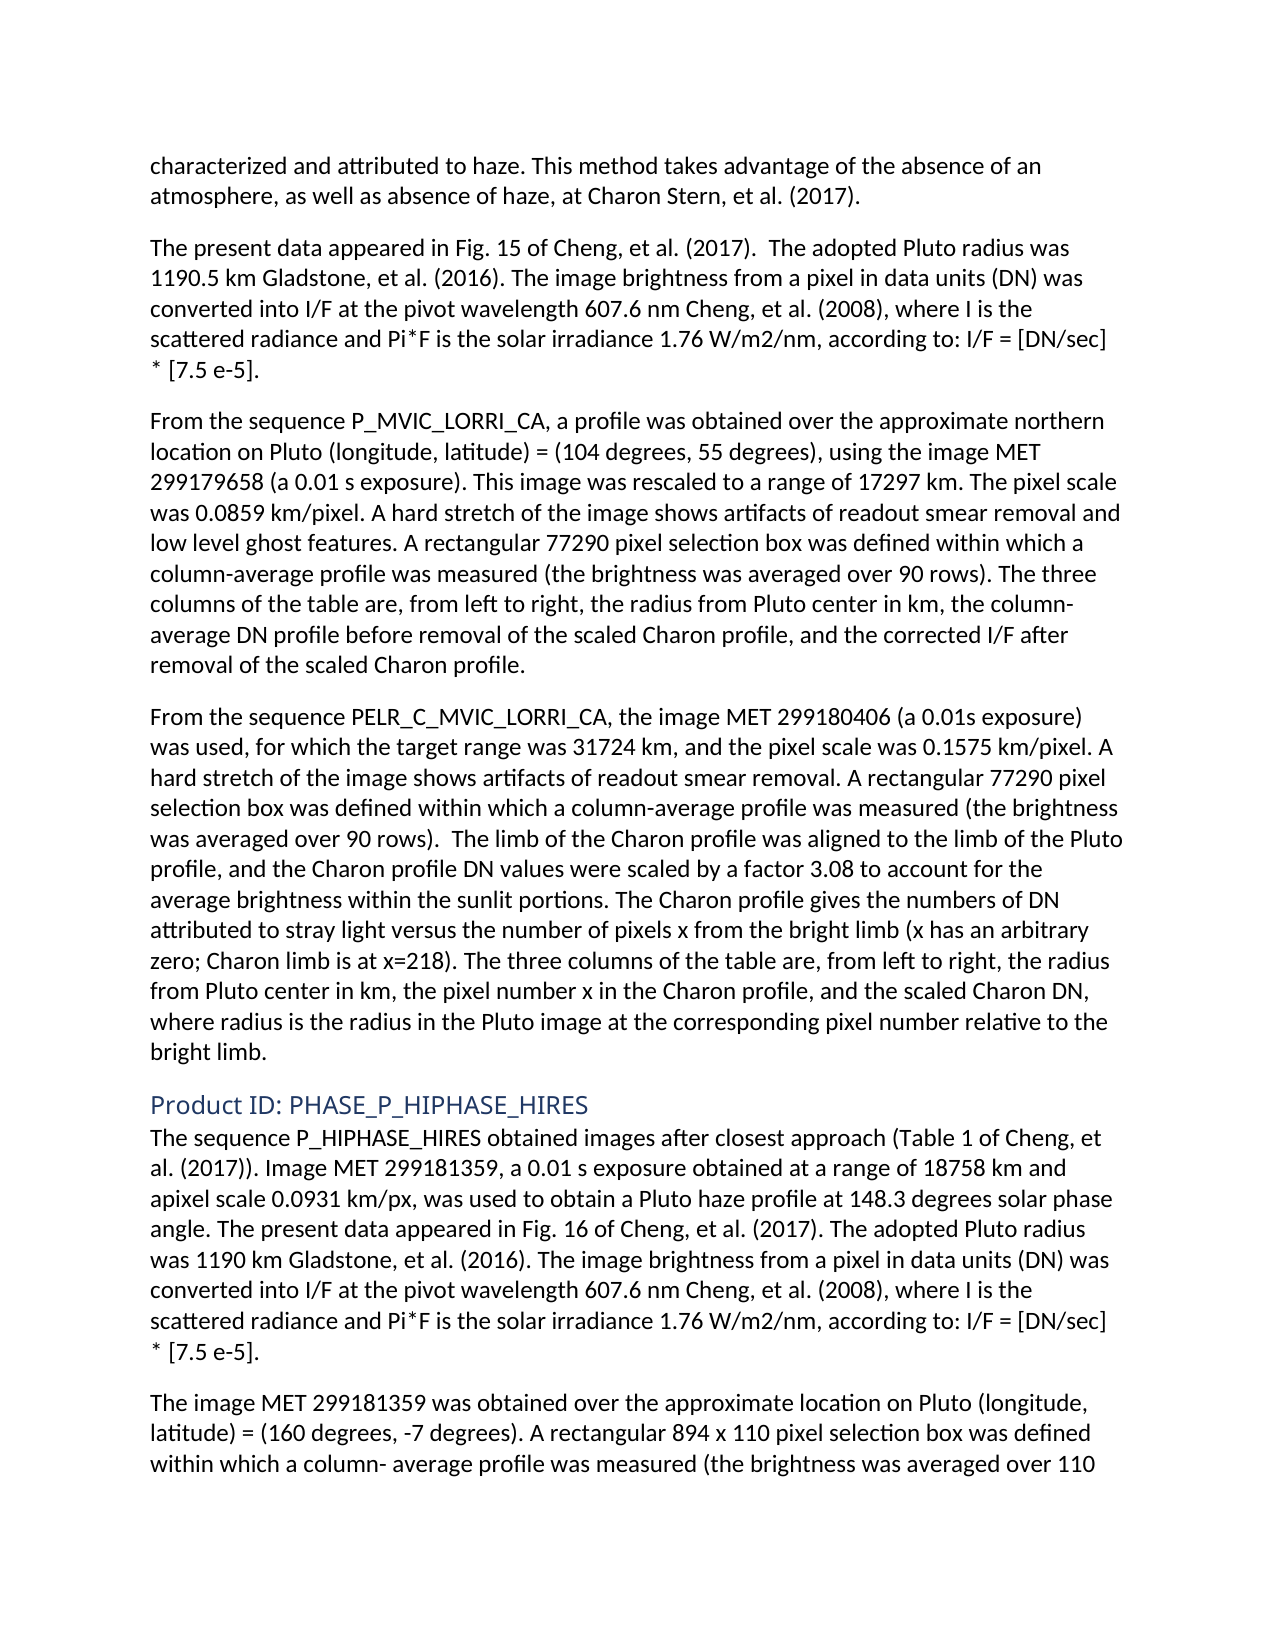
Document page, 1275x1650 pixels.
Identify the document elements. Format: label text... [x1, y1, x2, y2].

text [150, 150, 1125, 211]
text From the sequence PELR_C_MVIC_LORRI_CA, the image MET 299180406 (a 0.01s exposure) was used, for which the target range was 31724 km, and the pixel scale was 0.1575 km/pixel. A hard stretch of the image shows artifacts of readout smear removal. A rectangular 77290 pixel selection box was defined within which a column-average profile was measured (the brightness was averaged over 90 rows). The limb of the Charon profile was aligned to the limb of the Pluto profile, and the Charon profile DN values were scaled by a factor 3.08 to account for the average brightness within the sunlit portions. The Charon profile gives the numbers of DN attributed to stray light versus the number of pixels x from the bright limb (x has an arbitrary zero; Charon limb is at x=218). The three columns of the table are, from left to right, the radius from Pluto center in km, the pixel number x in the Charon profile, and the scaled Charon DN, where radius is the radius in the Pluto image at the corresponding pixel number relative to the bright limb. [150, 701, 1125, 1067]
text The present data appeared in Fig. 15 of Cheng, et al. (2017). The adopted Pluto radius was 1190.5 km Gladstone, et al. (2016). The image brightness from a pixel in data units (DN) was converted into I/F at the pivot wavelength 607.6 nm Cheng, et al. (2008), where I is the scattered radiance and Pi*F is the solar irradiance 1.76 W/m2/nm, according to: I/F = [DN/sec] * [7.5 e-5]. [150, 232, 1125, 384]
text The sequence P_HIPHASE_HIRES obtained images after closest approach (Table 1 of Cheng, et al. (2017)). Image MET 299181359, a 0.01 s exposure obtained at a range of 18758 km and apixel scale 0.0931 km/px, was used to obtain a Pluto haze profile at 148.3 degrees solar phase angle. The present data appeared in Fig. 16 of Cheng, et al. (2017). The adopted Pluto radius was 1190 km Gladstone, et al. (2016). The image brightness from a pixel in data units (DN) was converted into I/F at the pivot wavelength 607.6 nm Cheng, et al. (2008), where I is the scattered radiance and Pi*F is the solar irradiance 1.76 W/m2/nm, according to: I/F = [DN/sec] * [7.5 e-5]. [150, 1122, 1125, 1366]
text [150, 1387, 1125, 1478]
text From the sequence P_MVIC_LORRI_CA, a profile was obtained over the approximate northern location on Pluto (longitude, latitude) = (104 degrees, 55 degrees), using the image MET 299179658 (a 0.01 s exposure). This image was rescaled to a range of 17297 km. The pixel scale was 0.0859 km/pixel. A hard stretch of the image shows artifacts of readout smear removal and low level ghost features. A rectangular 77290 pixel selection box was defined within which a column-average profile was measured (the brightness was averaged over 90 rows). The three columns of the table are, from left to right, the radius from Pluto center in km, the column-average DN profile before removal of the scaled Charon profile, and the corrected I/F after removal of the scaled Charon profile. [150, 405, 1125, 680]
subtitle Product ID: PHASE_P_HIPHASE_HIRES [150, 1088, 1125, 1122]
